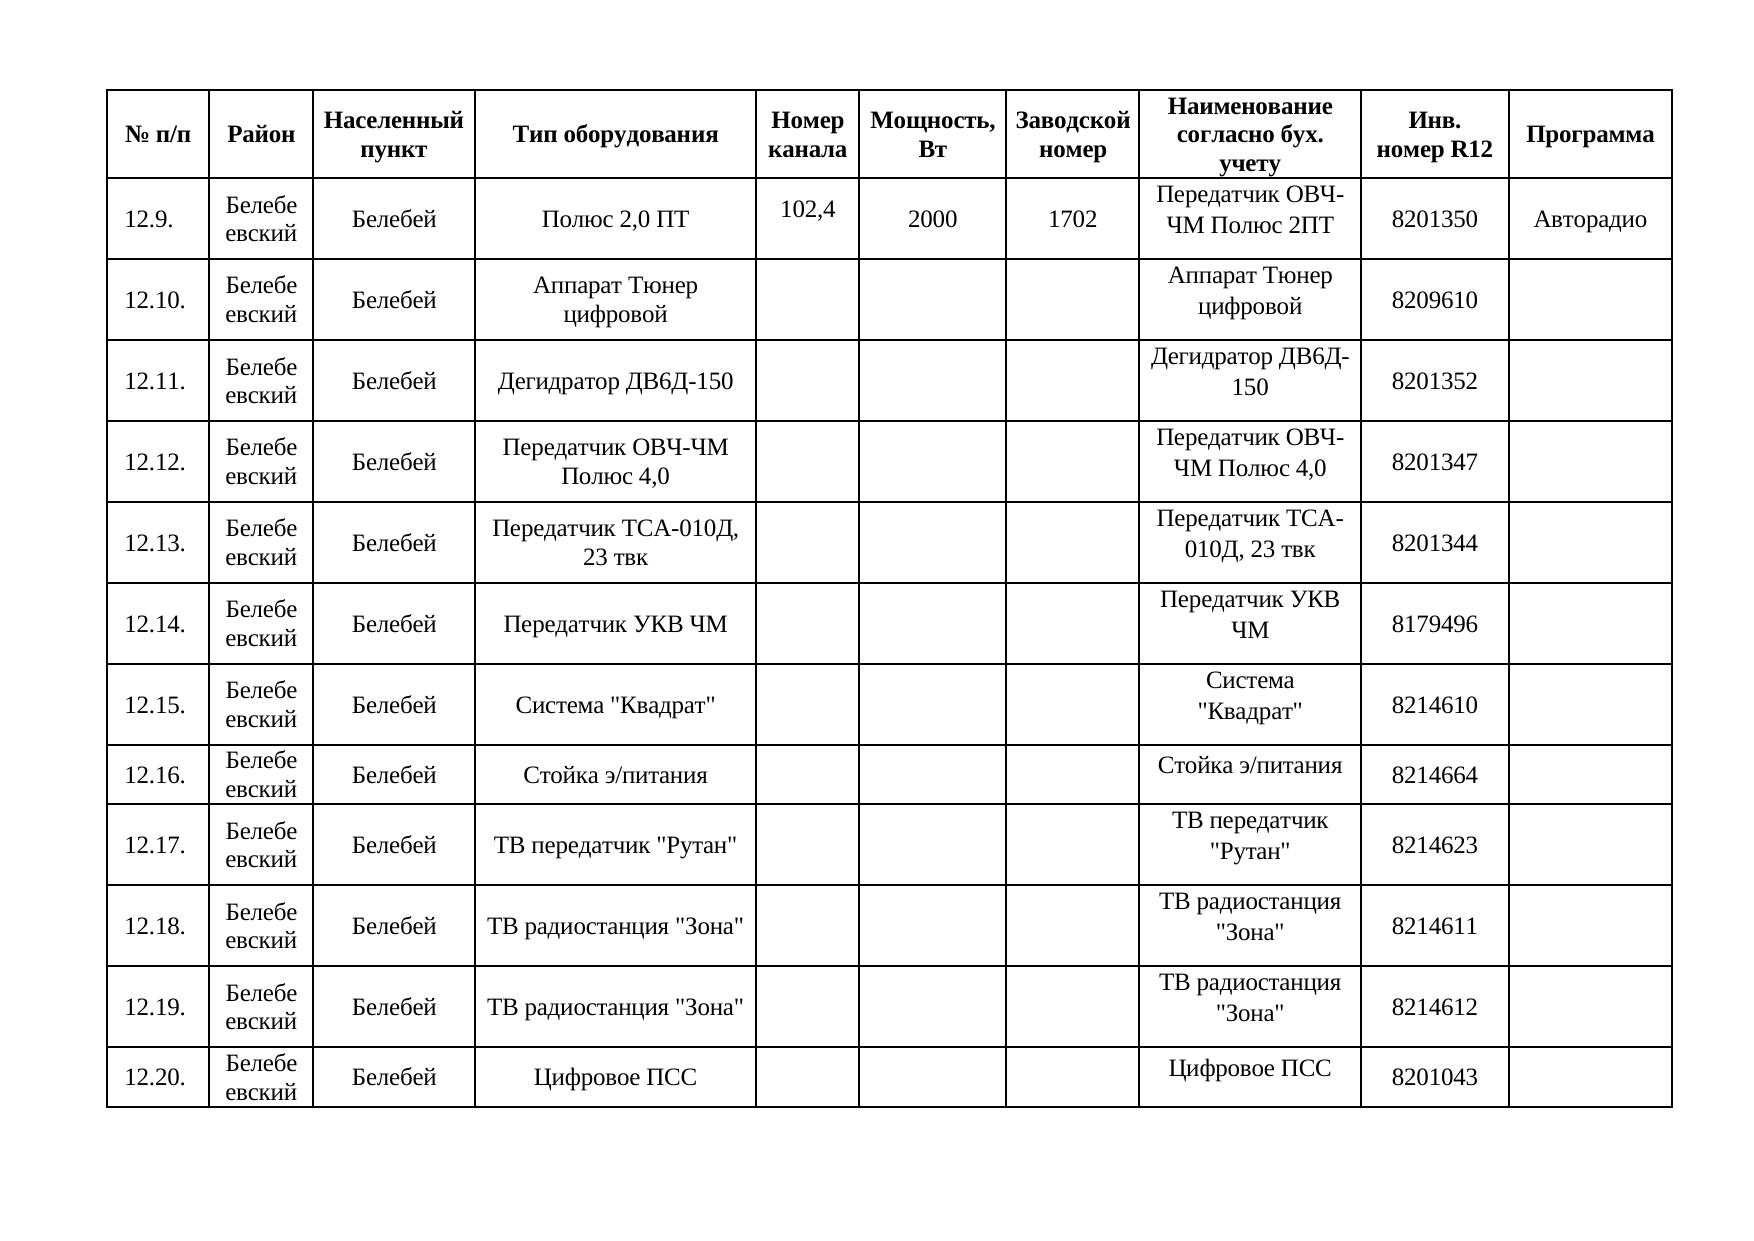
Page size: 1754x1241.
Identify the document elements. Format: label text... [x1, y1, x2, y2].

table_cell Полюс 2,0 ПТ [476, 179, 755, 258]
table_cell Белебеевский [210, 1048, 312, 1106]
table_cell Цифровое ПСС [1140, 1048, 1360, 1106]
table_cell [108, 341, 208, 420]
table_cell [1007, 886, 1138, 965]
table_cell [1007, 967, 1138, 1046]
table_cell ТВ радиостанция "Зона" [476, 967, 755, 1046]
table_cell [757, 260, 858, 339]
table_cell ТВ передатчик "Рутан" [476, 805, 755, 884]
table_cell [757, 967, 858, 1046]
table_cell [860, 1048, 1005, 1106]
table_cell 2000 [860, 179, 1005, 258]
table_cell [1510, 967, 1671, 1046]
table_cell [108, 179, 208, 258]
table_cell Белебей [314, 503, 474, 582]
table_cell [1007, 422, 1138, 501]
table_cell 8201043 [1362, 1048, 1508, 1106]
table_cell [757, 665, 858, 743]
table_cell Дегидратор ДВ6Д-150 [476, 341, 755, 420]
table_cell Белебеевский [210, 503, 312, 582]
table_cell [108, 503, 208, 582]
table_cell Белебей [314, 341, 474, 420]
table_cell Белебей [314, 805, 474, 884]
table_cell ТВ передатчик "Рутан" [1140, 805, 1360, 884]
table_cell Авторадио [1510, 179, 1671, 258]
table_cell [860, 341, 1005, 420]
table_cell Передатчик ОВЧ-ЧМ Полюс 4,0 [1140, 422, 1360, 501]
table_cell Стойка э/питания [476, 746, 755, 803]
table_cell Белебей [314, 179, 474, 258]
table_cell [1007, 805, 1138, 884]
table_cell Аппарат Тюнер цифровой [1140, 260, 1360, 339]
table_cell 102,4 [757, 179, 858, 258]
table_cell Белебей [314, 746, 474, 803]
table_cell [860, 967, 1005, 1046]
table_cell Белебеевский [210, 665, 312, 743]
table_cell [1007, 665, 1138, 743]
table_cell Белебеевский [210, 584, 312, 663]
table_cell Белебей [314, 584, 474, 663]
table_cell [108, 665, 208, 743]
table_cell ТВ радиостанция "Зона" [476, 886, 755, 965]
table_cell [1510, 260, 1671, 339]
table_cell Белебеевский [210, 746, 312, 803]
table_cell [757, 422, 858, 501]
table_header Тип оборудования [476, 91, 755, 177]
table_cell [108, 422, 208, 501]
table_cell 8201347 [1362, 422, 1508, 501]
table_cell [1510, 341, 1671, 420]
table_cell Белебей [314, 665, 474, 743]
table_cell [1007, 503, 1138, 582]
table_cell Белебей [314, 886, 474, 965]
table_cell 8201352 [1362, 341, 1508, 420]
table_cell [108, 886, 208, 965]
table_cell [860, 746, 1005, 803]
table_cell [860, 665, 1005, 743]
table_cell 8201350 [1362, 179, 1508, 258]
table_cell 8214611 [1362, 886, 1508, 965]
table_cell 8179496 [1362, 584, 1508, 663]
table_header Заводской номер [1007, 91, 1138, 177]
table_cell [1007, 1048, 1138, 1106]
table_cell [108, 746, 208, 803]
table_cell 8214623 [1362, 805, 1508, 884]
table_cell [1510, 422, 1671, 501]
table_cell Белебей [314, 422, 474, 501]
table_cell Белебей [314, 967, 474, 1046]
table_cell [108, 584, 208, 663]
table_header № п/п [108, 91, 208, 177]
table_cell [1007, 341, 1138, 420]
table_cell Белебей [314, 1048, 474, 1106]
table_cell [1510, 746, 1671, 803]
table_cell [1007, 260, 1138, 339]
table_header Район [210, 91, 312, 177]
table_cell Цифровое ПСС [476, 1048, 755, 1106]
table_cell [1510, 665, 1671, 743]
table_cell [757, 805, 858, 884]
table_header Населенный пункт [314, 91, 474, 177]
table_header Программа [1510, 91, 1671, 177]
table_cell [860, 886, 1005, 965]
table_cell [860, 260, 1005, 339]
table_cell [757, 1048, 858, 1106]
table_cell [860, 805, 1005, 884]
table_cell Передатчик ТСА-010Д, 23 твк [476, 503, 755, 582]
table_cell [757, 503, 858, 582]
table_cell [108, 1048, 208, 1106]
table_cell [1510, 584, 1671, 663]
table_header Номер канала [757, 91, 858, 177]
table_cell [108, 260, 208, 339]
table_cell ТВ радиостанция "Зона" [1140, 886, 1360, 965]
table_cell [1510, 1048, 1671, 1106]
table_cell [1007, 746, 1138, 803]
table_cell [108, 967, 208, 1046]
table_cell [108, 805, 208, 884]
table_cell 8201344 [1362, 503, 1508, 582]
table_header Мощность, Вт [860, 91, 1005, 177]
table_cell [757, 746, 858, 803]
table_cell 8209610 [1362, 260, 1508, 339]
table_cell [860, 584, 1005, 663]
table_cell [1007, 584, 1138, 663]
table_cell [757, 341, 858, 420]
table_cell [757, 584, 858, 663]
table_cell Белебеевский [210, 805, 312, 884]
table_cell 8214610 [1362, 665, 1508, 743]
table_cell Белебей [314, 260, 474, 339]
table_cell 8214664 [1362, 746, 1508, 803]
table_cell ТВ радиостанция "Зона" [1140, 967, 1360, 1046]
table_cell Белебеевский [210, 260, 312, 339]
table_cell [860, 503, 1005, 582]
table_cell [757, 886, 858, 965]
table_cell Белебеевский [210, 886, 312, 965]
table_cell Аппарат Тюнер цифровой [476, 260, 755, 339]
table_cell Белебеевский [210, 967, 312, 1046]
table_cell Дегидратор ДВ6Д-150 [1140, 341, 1360, 420]
table_cell [1510, 805, 1671, 884]
table_cell Передатчик УКВ ЧМ [1140, 584, 1360, 663]
table_cell Передатчик ТСА-010Д, 23 твк [1140, 503, 1360, 582]
table_header Наименование согласно бух. учету [1140, 91, 1360, 177]
table_header Инв. номер R12 [1362, 91, 1508, 177]
table_cell Белебеевский [210, 179, 312, 258]
table_cell Система "Квадрат" [1140, 665, 1360, 743]
table_cell Передатчик ОВЧ-ЧМ Полюс 4,0 [476, 422, 755, 501]
table_cell Система "Квадрат" [476, 665, 755, 743]
table_cell Передатчик ОВЧ-ЧМ Полюс 2ПТ [1140, 179, 1360, 258]
table_cell [860, 422, 1005, 501]
table_cell Белебеевский [210, 422, 312, 501]
table_cell [1510, 886, 1671, 965]
table_cell 8214612 [1362, 967, 1508, 1046]
table_cell [1510, 503, 1671, 582]
table_cell Передатчик УКВ ЧМ [476, 584, 755, 663]
table_cell 1702 [1007, 179, 1138, 258]
table_cell Белебеевский [210, 341, 312, 420]
table_cell Стойка э/питания [1140, 746, 1360, 803]
